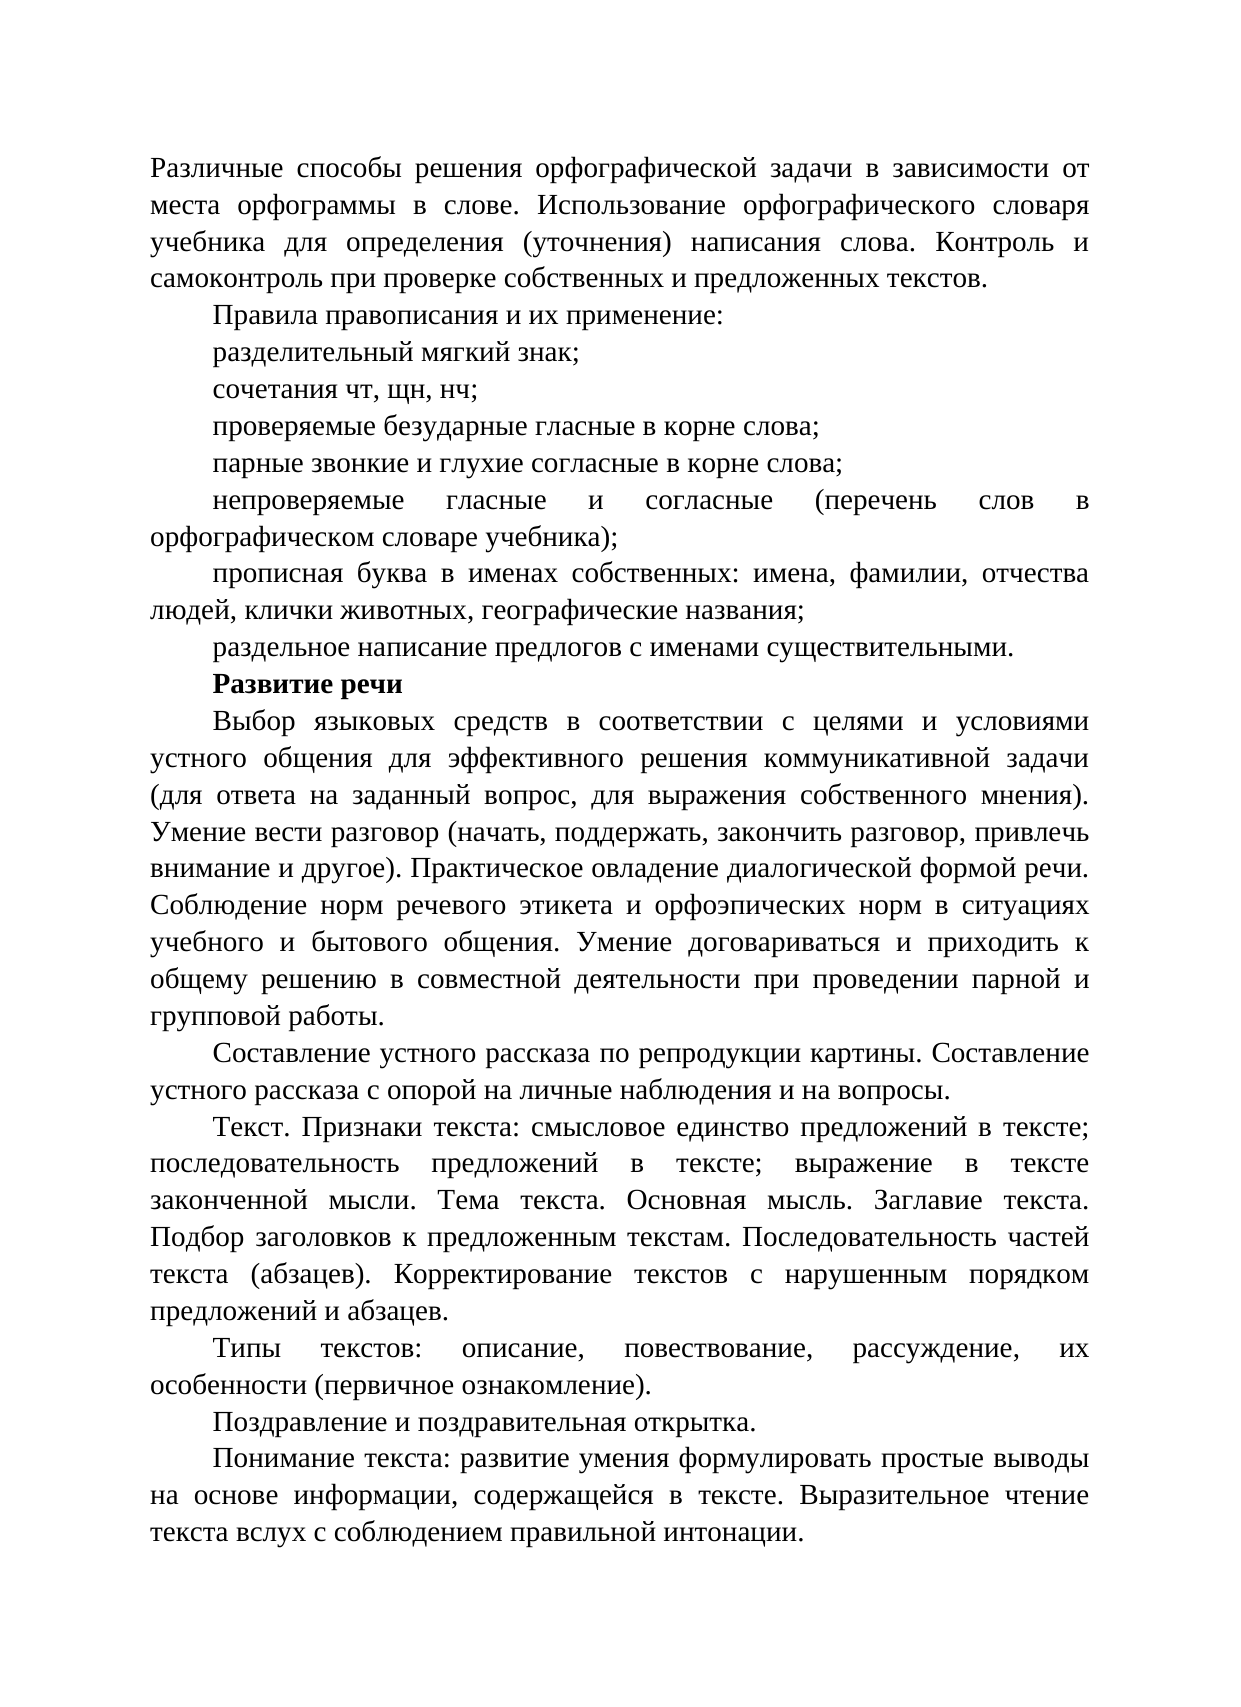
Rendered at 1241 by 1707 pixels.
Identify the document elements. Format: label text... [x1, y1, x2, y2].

text сочетания чт, щн, нч; [150, 371, 1090, 405]
text Понимание текста: развитие умения формулировать простые выводы на основе информации, содержащейся в тексте. Выразительное чтение текста вслух с соблюдением правильной интонации. [150, 1441, 1090, 1548]
text Составление устного рассказа по репродукции картины. Составление устного рассказа с опорой на личные наблюдения и на вопросы. [150, 1035, 1090, 1105]
text Правила правописания и их применение: [150, 297, 1090, 331]
text непроверяемые гласные и согласные (перечень слов в орфографическом словаре учебника); [150, 482, 1090, 552]
text разделительный мягкий знак; [150, 334, 1090, 368]
text парные звонкие и глухие согласные в корне слова; [150, 445, 1090, 478]
text Текст. Признаки текста: смысловое единство предложений в тексте; последовательность предложений в тексте; выражение в тексте законченной мысли. Тема текста. Основная мысль. Заглавие текста. Подбор заголовков к предложенным текстам. Последовательность частей текста (абзацев). Корректирование текстов с нарушенным порядком предложений и абзацев. [150, 1109, 1090, 1327]
text Типы текстов: описание, повествование, рассуждение, их особенности (первичное ознакомление). [150, 1330, 1090, 1400]
text Поздравление и поздравительная открытка. [150, 1404, 1090, 1437]
text раздельное написание предлогов с именами существительными. [150, 629, 1090, 663]
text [150, 150, 1090, 294]
text прописная буква в именах собственных: имена, фамилии, отчества людей, клички животных, географические названия; [150, 556, 1090, 626]
text Выбор языковых средств в соответствии с целями и условиями устного общения для эффективного решения коммуникативной задачи (для ответа на заданный вопрос, для выражения собственного мнения). Умение вести разговор (начать, поддержать, закончить разговор, привлечь внимание и другое). Практическое овладение диалогической формой речи. Соблюдение норм речевого этикета и орфоэпических норм в ситуациях учебного и бытового общения. Умение договариваться и приходить к общему решению в совместной деятельности при проведении парной и групповой работы. [150, 703, 1090, 1032]
text Развитие речи [150, 666, 1090, 700]
text проверяемые безударные гласные в корне слова; [150, 408, 1090, 442]
